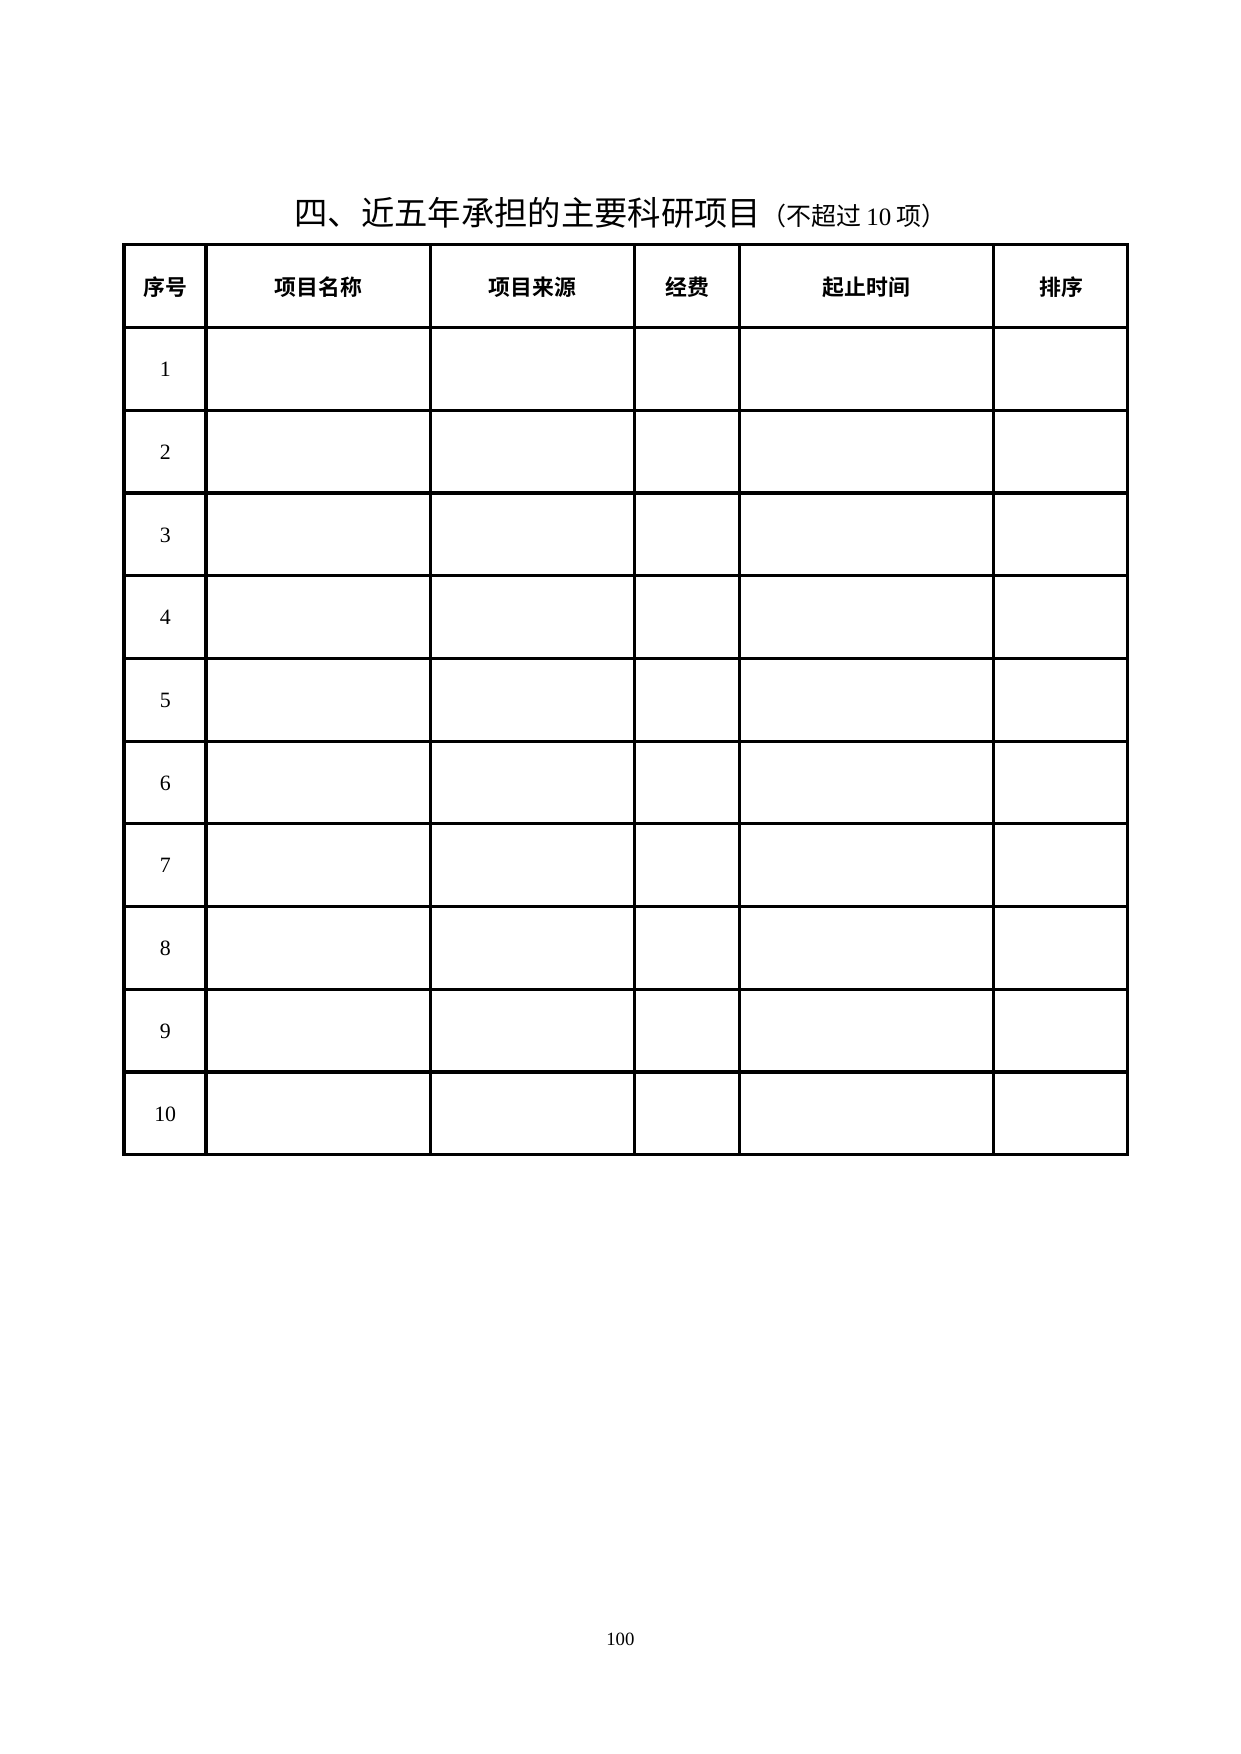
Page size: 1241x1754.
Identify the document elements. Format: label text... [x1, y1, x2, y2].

table_cell [636, 908, 738, 988]
table_cell [741, 412, 992, 491]
table_cell [995, 495, 1126, 574]
table_header 项目来源 [432, 246, 633, 326]
table_cell [636, 660, 738, 739]
table_cell [741, 577, 992, 657]
table_cell [432, 908, 633, 988]
table_cell [741, 991, 992, 1070]
table_cell 3 [126, 495, 204, 574]
table_cell [741, 908, 992, 988]
table_cell 7 [126, 825, 204, 905]
table_cell 1 [126, 329, 204, 409]
table_cell [208, 495, 429, 574]
table_cell [995, 329, 1126, 409]
table_cell [995, 577, 1126, 657]
table_header 起止时间 [741, 246, 992, 326]
subtitle 四、近五年承担的主要科研项目（不超过10项） [130, 178, 1110, 243]
table_cell [432, 329, 633, 409]
table_cell 9 [126, 991, 204, 1070]
table_cell [995, 1074, 1126, 1153]
table_cell [741, 495, 992, 574]
table_cell [995, 908, 1126, 988]
table_cell [995, 825, 1126, 905]
table_cell [208, 660, 429, 739]
table_cell 8 [126, 908, 204, 988]
table_cell [741, 743, 992, 822]
table_cell [432, 577, 633, 657]
table_cell [208, 743, 429, 822]
table_cell [741, 825, 992, 905]
table_cell [208, 577, 429, 657]
table_cell [432, 825, 633, 905]
table_cell [636, 1074, 738, 1153]
table_cell [636, 577, 738, 657]
table_cell 6 [126, 743, 204, 822]
table_cell [636, 329, 738, 409]
table_cell [208, 991, 429, 1070]
table_header 序号 [126, 246, 204, 326]
table_cell [995, 660, 1126, 739]
table_cell [432, 495, 633, 574]
table_cell [636, 991, 738, 1070]
table_cell [995, 743, 1126, 822]
table_cell [432, 660, 633, 739]
table_cell [208, 825, 429, 905]
table_header 项目名称 [208, 246, 429, 326]
table_cell [208, 412, 429, 491]
table_cell [208, 329, 429, 409]
table_cell [636, 743, 738, 822]
table_cell [636, 825, 738, 905]
table_cell 5 [126, 660, 204, 739]
table_cell [432, 743, 633, 822]
table_cell [995, 412, 1126, 491]
table_cell [432, 1074, 633, 1153]
table_cell [208, 908, 429, 988]
table_cell 10 [126, 1074, 204, 1153]
table_cell [208, 1074, 429, 1153]
table_cell [432, 991, 633, 1070]
table_cell [741, 1074, 992, 1153]
table_cell [995, 991, 1126, 1070]
table_cell 4 [126, 577, 204, 657]
table_cell [741, 329, 992, 409]
table_header 排序 [995, 246, 1126, 326]
table_cell [636, 495, 738, 574]
table_cell 2 [126, 412, 204, 491]
table_cell [432, 412, 633, 491]
table_cell [741, 660, 992, 739]
table_cell [636, 412, 738, 491]
table_header 经费 [636, 246, 738, 326]
